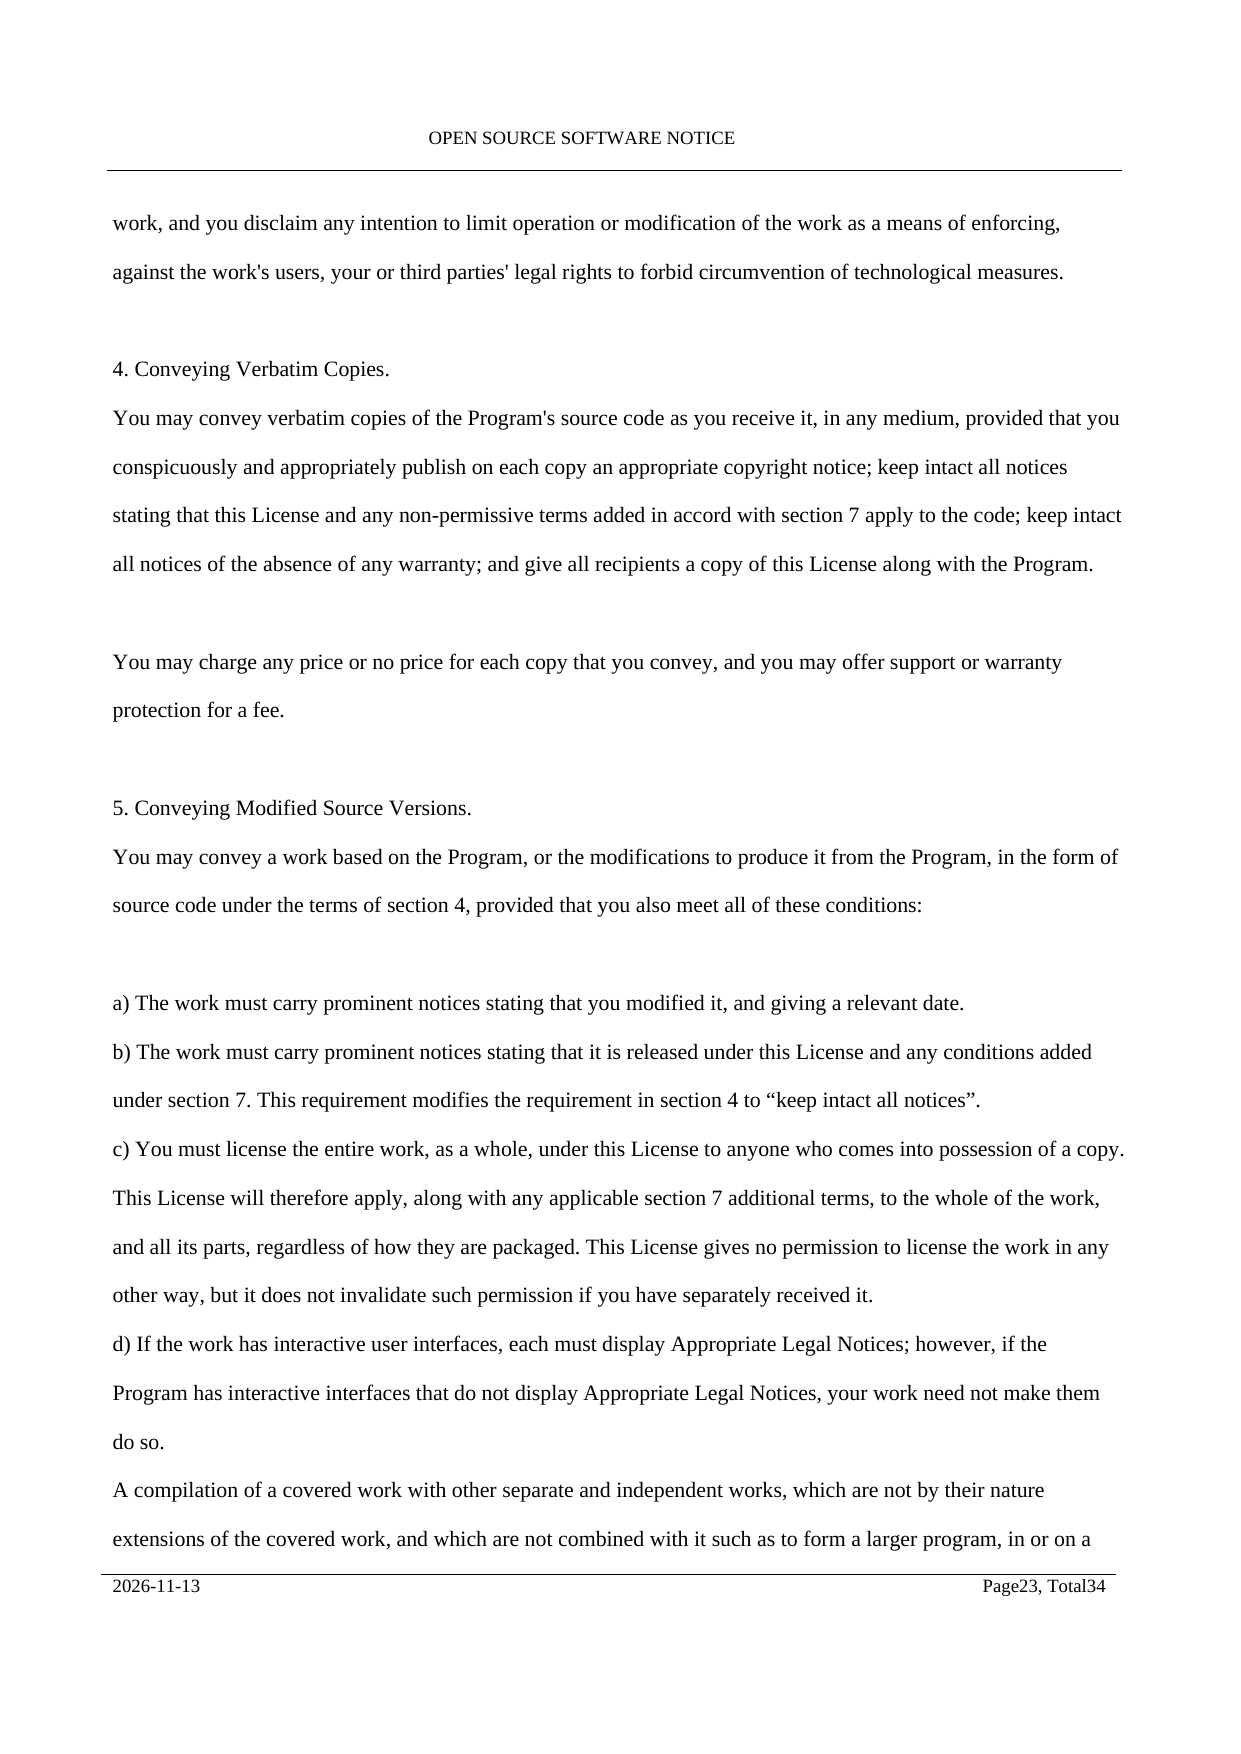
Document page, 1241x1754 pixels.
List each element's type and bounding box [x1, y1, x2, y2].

text [112, 206, 1128, 1555]
